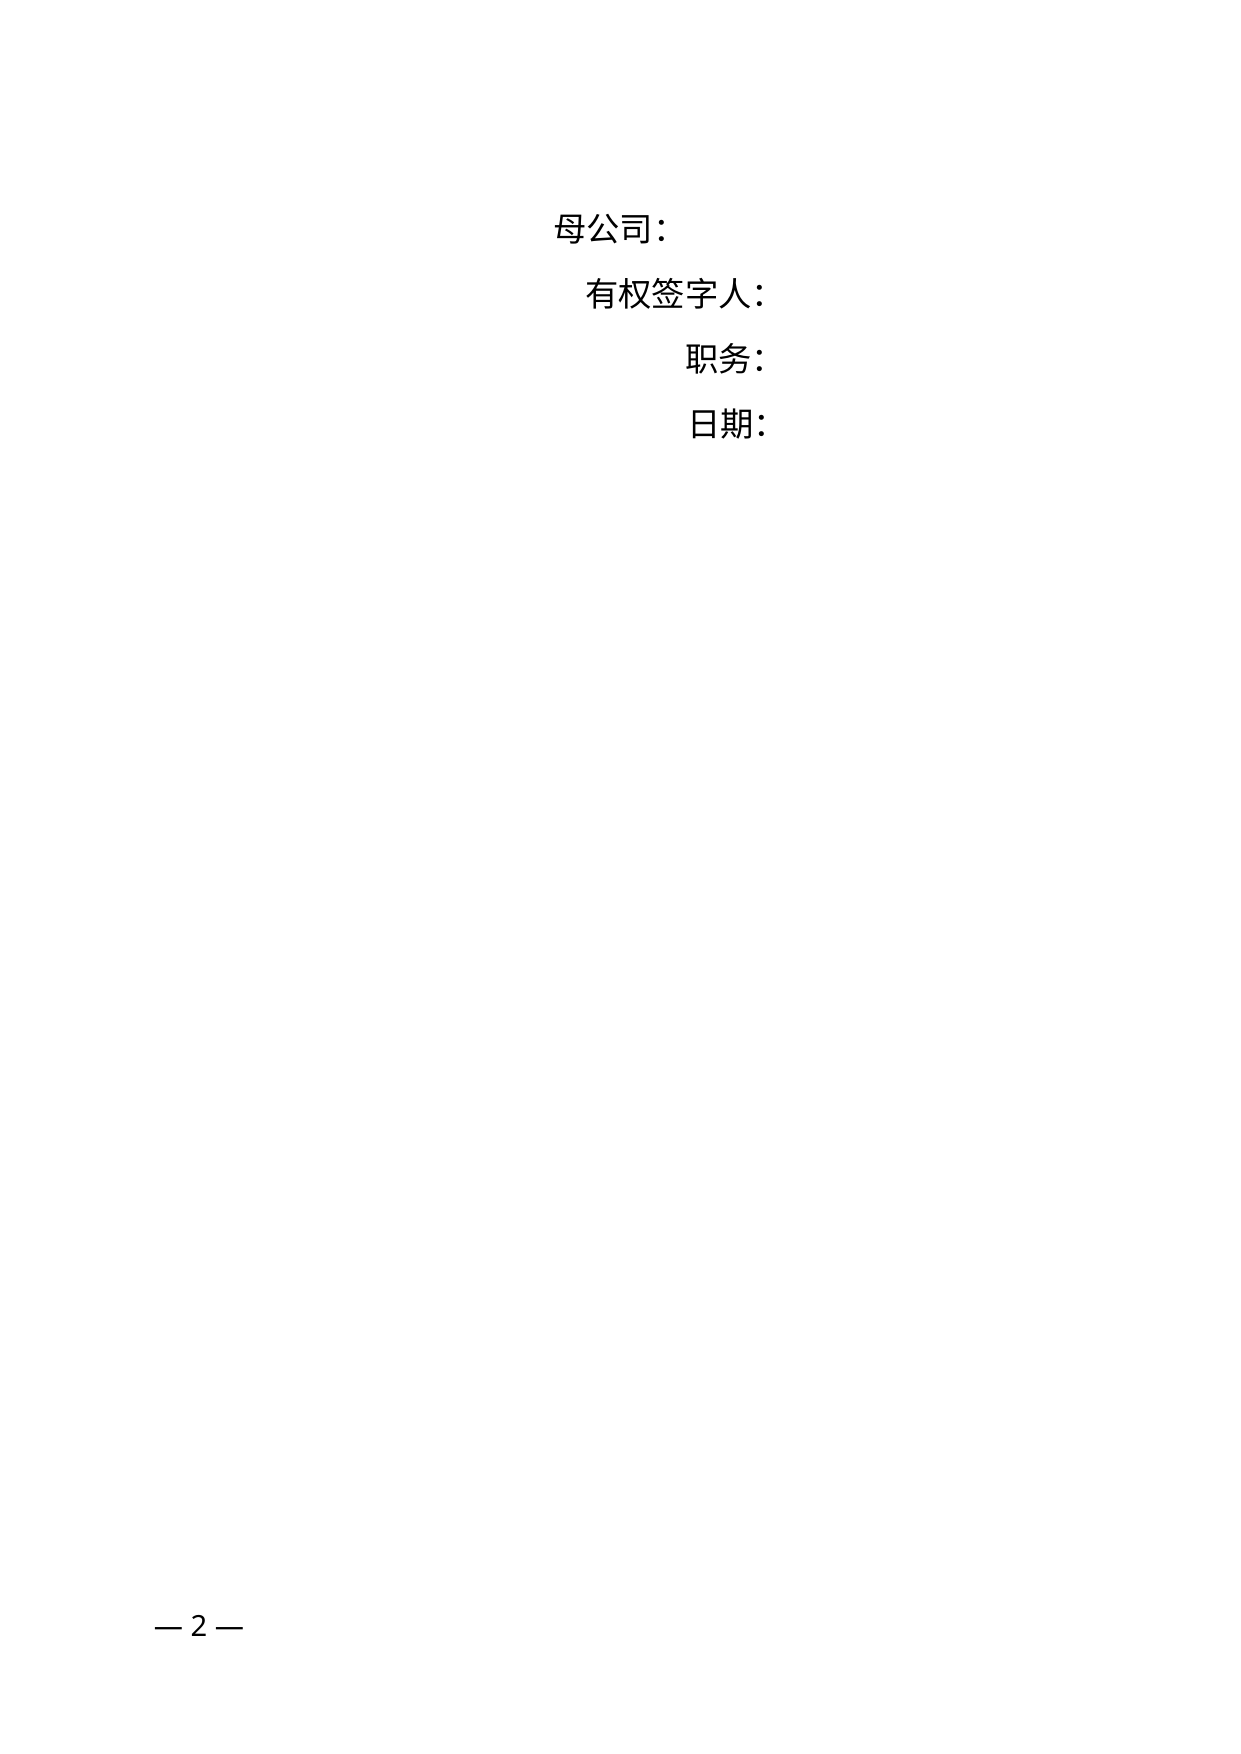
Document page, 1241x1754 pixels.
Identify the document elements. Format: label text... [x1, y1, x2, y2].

list 日期： [153, 389, 785, 454]
list 有权签字人： [153, 259, 785, 324]
list 职务： [153, 324, 785, 389]
list 母公司： [153, 194, 785, 259]
